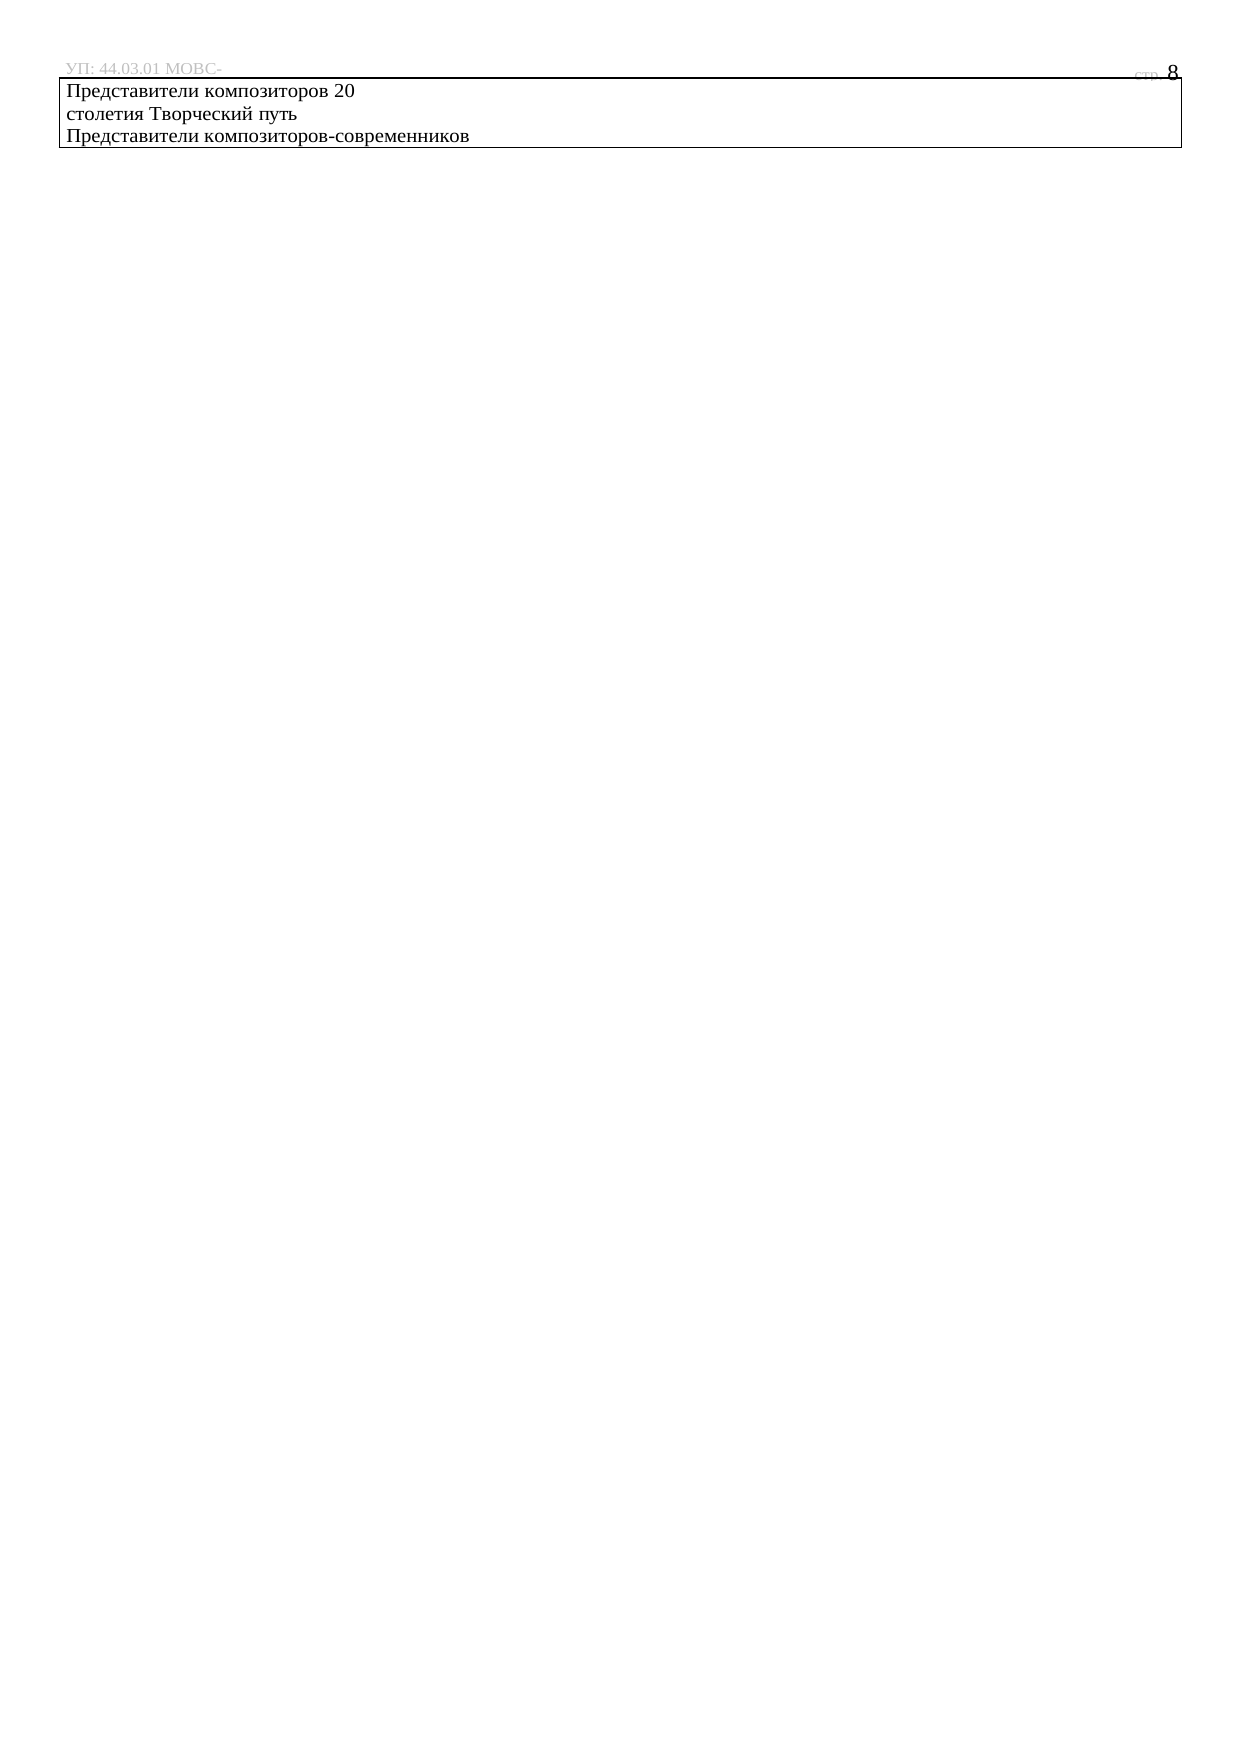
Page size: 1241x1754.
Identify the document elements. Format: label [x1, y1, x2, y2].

table_cell [60, 79, 1181, 147]
